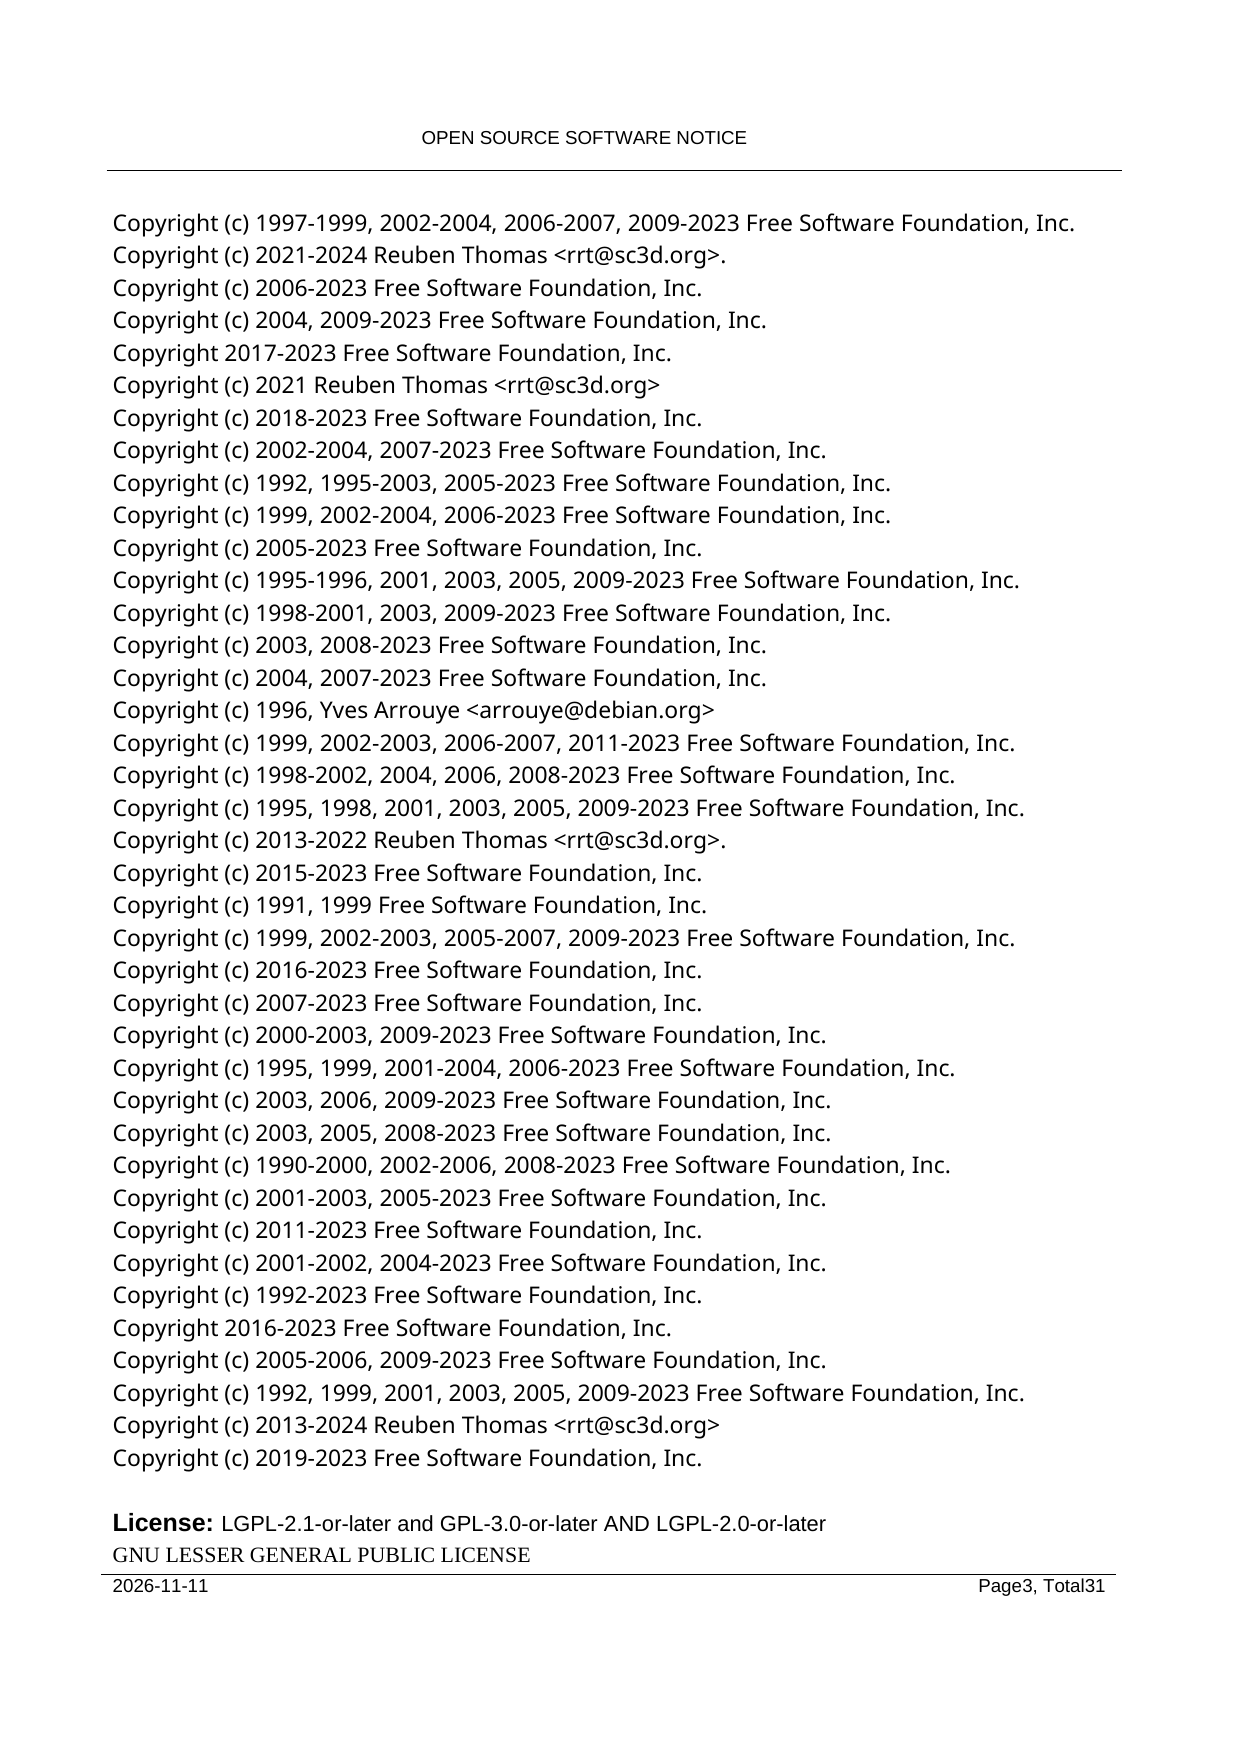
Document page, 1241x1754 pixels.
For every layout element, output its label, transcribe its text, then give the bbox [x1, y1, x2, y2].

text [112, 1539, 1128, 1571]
text License: LGPL-2.1-or-later and GPL-3.0-or-later AND LGPL-2.0-or-later [112, 1506, 1128, 1539]
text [112, 206, 1128, 1506]
